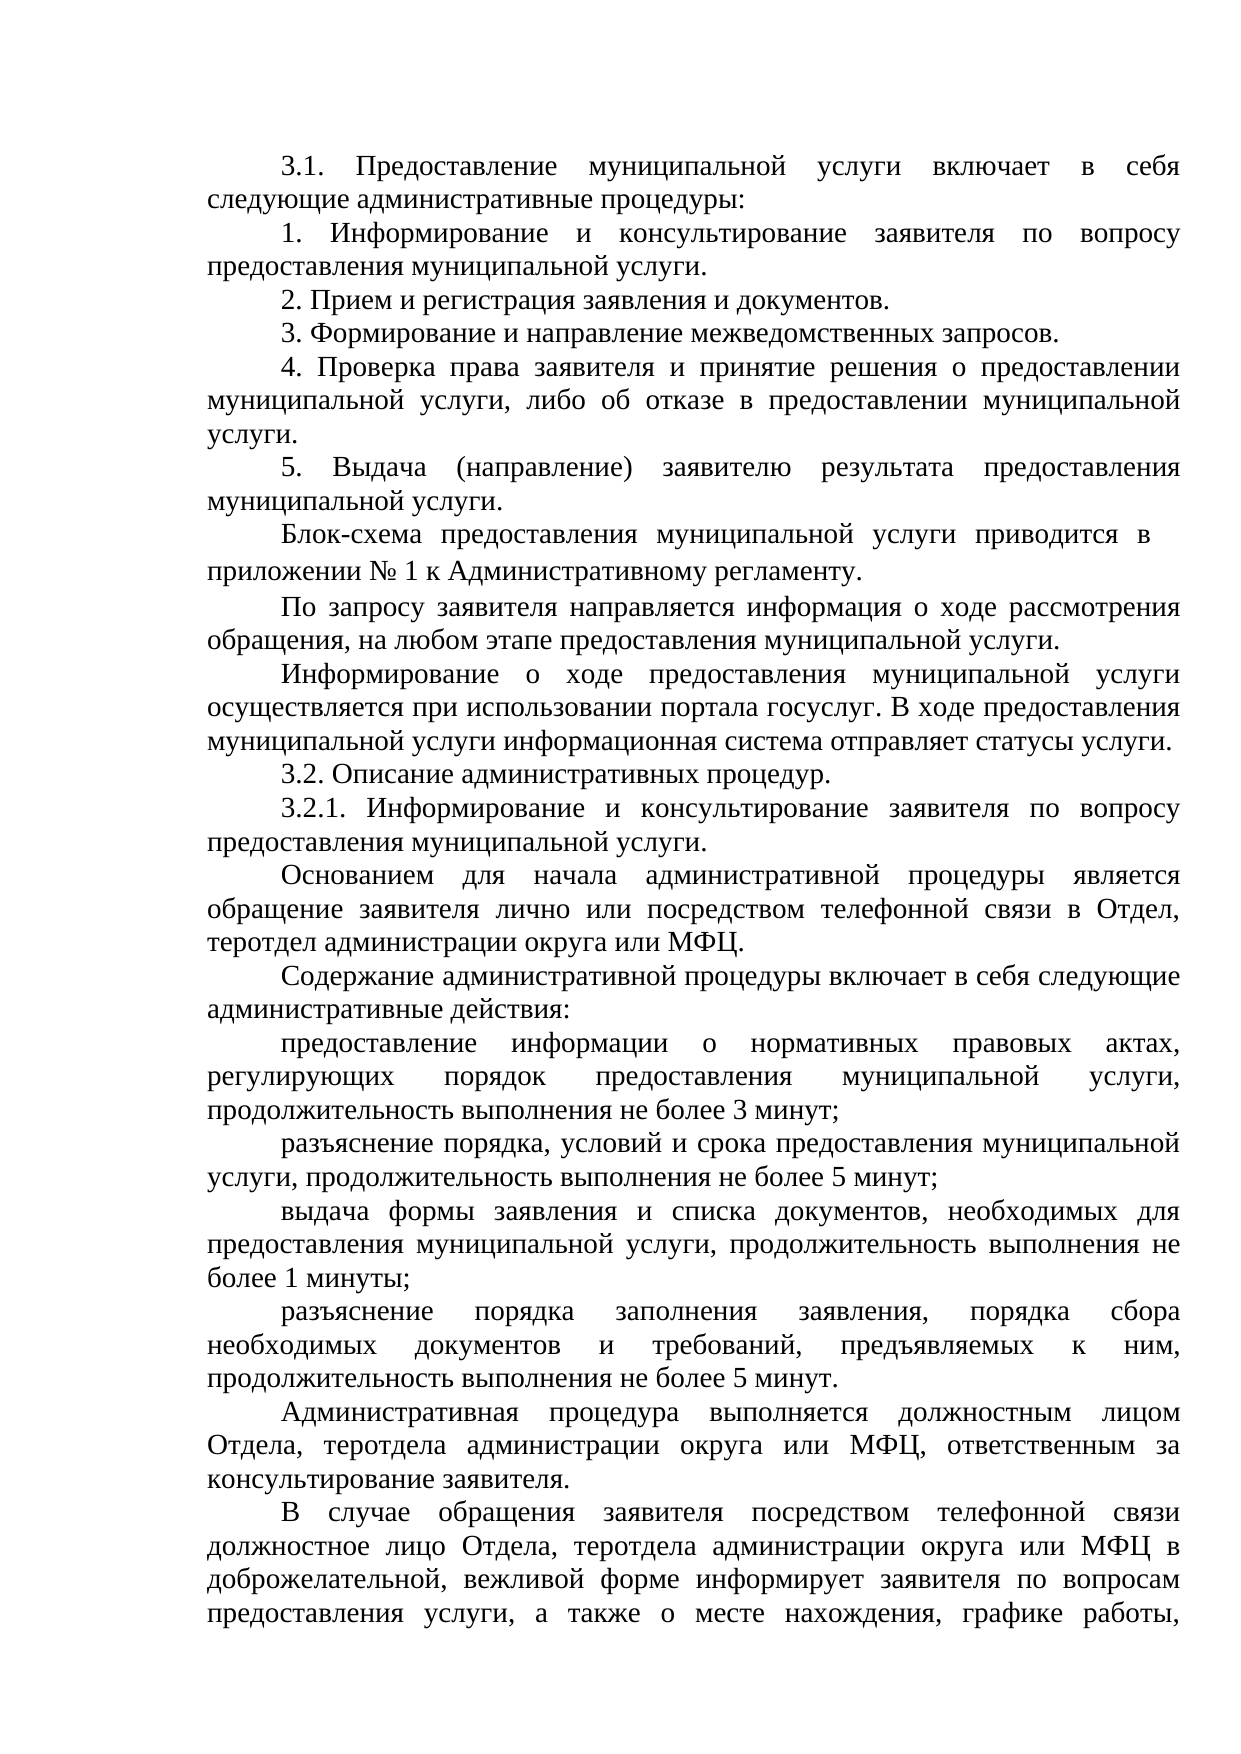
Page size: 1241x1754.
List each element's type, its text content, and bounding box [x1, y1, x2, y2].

text 4. Проверка права заявителя и принятие решения о предоставлении муниципальной услуги, либо об отказе в предоставлении муниципальной услуги. [207, 349, 1181, 449]
text разъяснение порядка, условий и срока предоставления муниципальной услуги, продолжительность выполнения не более 5 минут; [207, 1126, 1181, 1193]
text разъяснение порядка заполнения заявления, порядка сбора необходимых документов и требований, предъявляемых к ним, продолжительность выполнения не более 5 минут. [207, 1293, 1181, 1394]
text 3. Формирование и направление межведомственных запросов. [207, 315, 1181, 349]
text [207, 1494, 1181, 1629]
text Информирование о ходе предоставления муниципальной услуги осуществляется при использовании портала госуслуг. В ходе предоставления муниципальной услуги информационная система отправляет статусы услуги. [207, 656, 1181, 757]
text Административная процедура выполняется должностным лицом Отдела, теротдела администрации округа или МФЦ, ответственным за консультирование заявителя. [207, 1394, 1181, 1494]
text По запросу заявителя направляется информация о ходе рассмотрения обращения, на любом этапе предоставления муниципальной услуги. [207, 589, 1181, 656]
text 1. Информирование и консультирование заявителя по вопросу предоставления муниципальной услуги. [207, 215, 1181, 282]
text 2. Прием и регистрация заявления и документов. [207, 282, 1181, 315]
text 3.2.1. Информирование и консультирование заявителя по вопросу предоставления муниципальной услуги. [207, 790, 1181, 857]
text предоставление информации о нормативных правовых актах, регулирующих порядок предоставления муниципальной услуги, продолжительность выполнения не более 3 минут; [207, 1025, 1181, 1126]
text Блок-схема предоставления муниципальной услуги приводится в приложении № 1 к Административному регламенту. [207, 517, 1152, 586]
text 3.2. Описание административных процедур. [207, 757, 1181, 790]
text 3.1. Предоставление муниципальной услуги включает в себя следующие административные процедуры: [207, 148, 1181, 215]
text выдача формы заявления и списка документов, необходимых для предоставления муниципальной услуги, продолжительность выполнения не более 1 минуты; [207, 1193, 1181, 1293]
text Основанием для начала административной процедуры является обращение заявителя лично или посредством телефонной связи в Отдел, теротдел администрации округа или МФЦ. [207, 857, 1181, 958]
text Содержание административной процедуры включает в себя следующие административные действия: [207, 958, 1181, 1025]
text 5. Выдача (направление) заявителю результата предоставления муниципальной услуги. [207, 449, 1181, 517]
